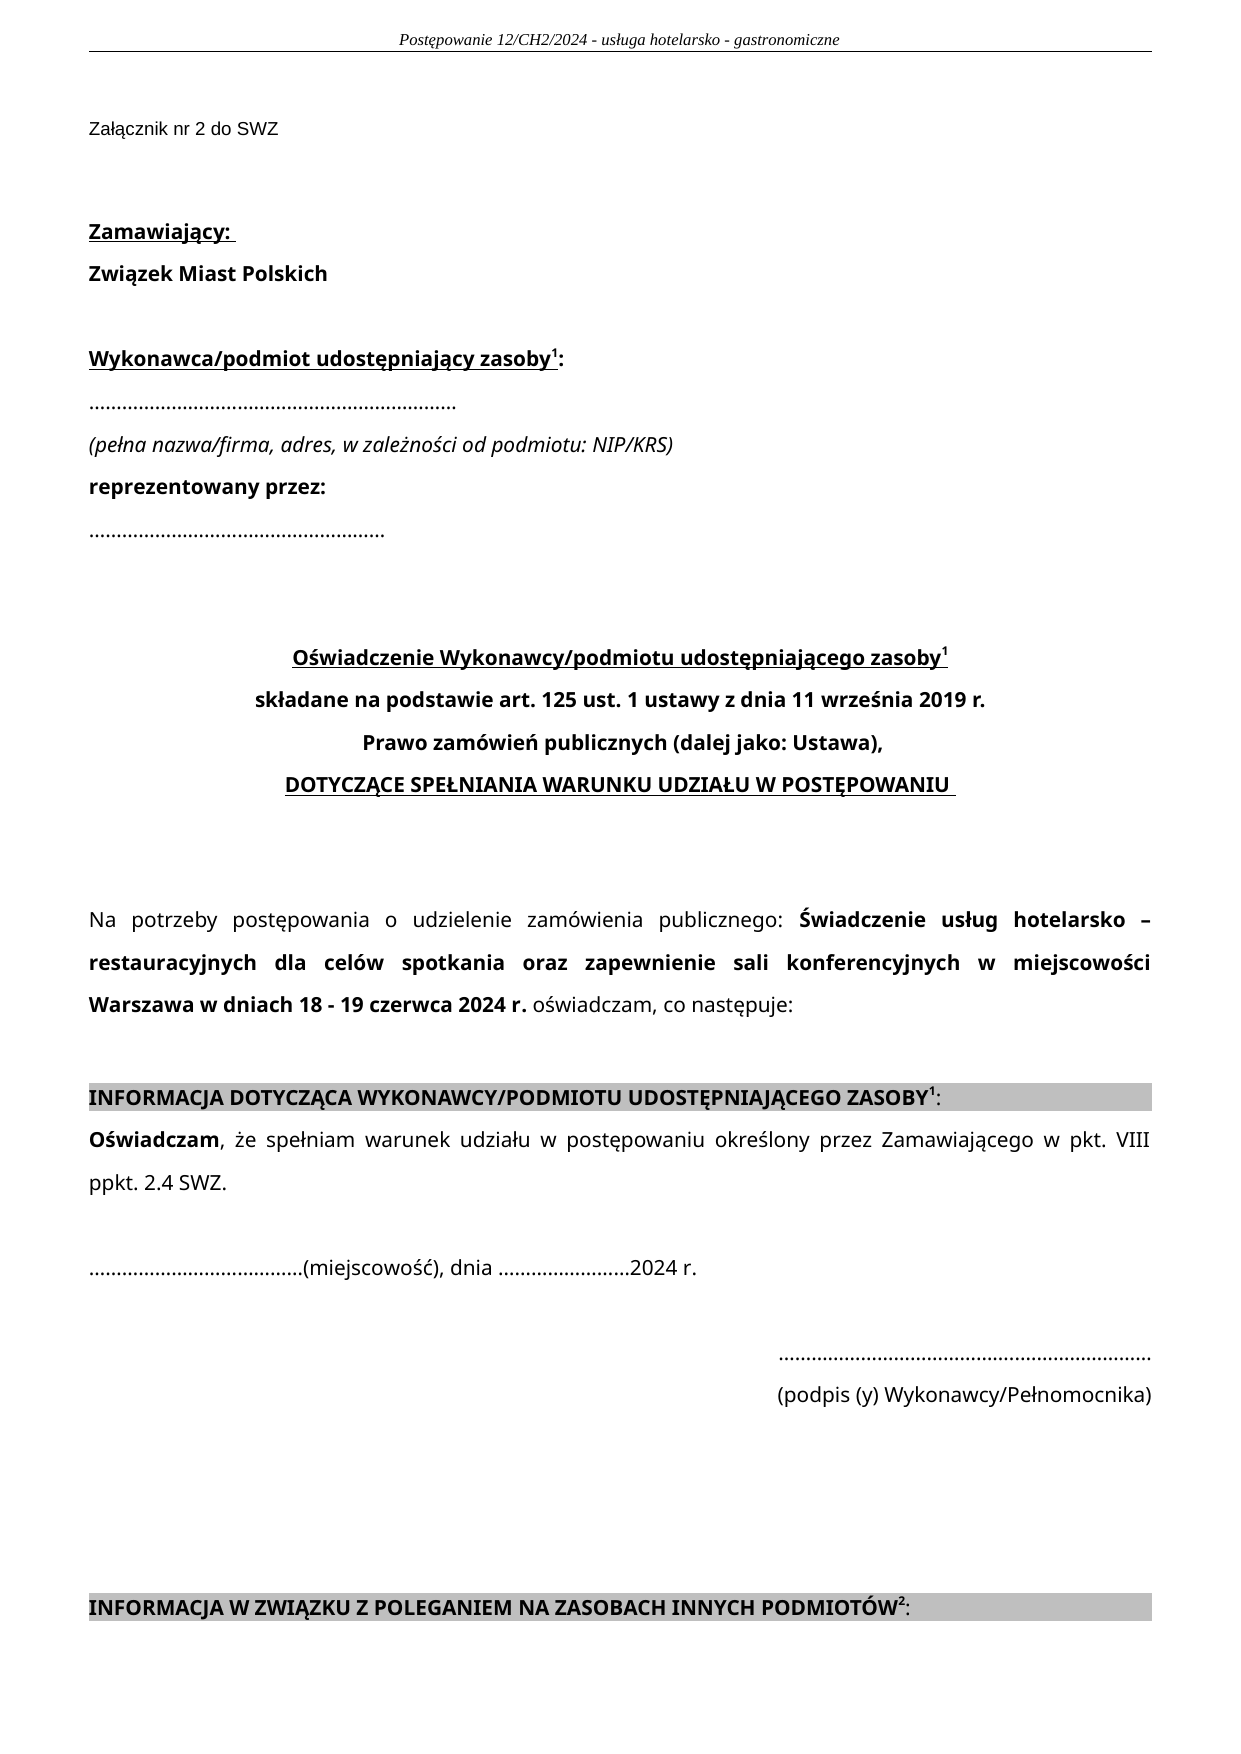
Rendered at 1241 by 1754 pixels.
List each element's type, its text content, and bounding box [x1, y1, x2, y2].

text ……………………………………………… [89, 515, 531, 543]
text Oświadczam, że spełniam warunek udziału w postępowaniu określony przez Zamawiającego w pkt. VIII ppkt. 2.4 SWZ. [89, 1125, 1152, 1196]
text INFORMACJA DOTYCZĄCA WYKONAWCY/PODMIOTU UDOSTĘPNIAJĄCEGO ZASOBY1: [89, 1083, 1152, 1111]
text ………………………………….……………………… [89, 387, 620, 416]
text Oświadczenie Wykonawcy/podmiotu udostępniającego zasoby1 [89, 643, 1152, 671]
text składane na podstawie art. 125 ust. 1 ustawy z dnia 11 września 2019 r. [89, 685, 1152, 714]
text Prawo zamówień publicznych (dalej jako: Ustawa), [89, 728, 1152, 756]
text ……………………………………..…………………… [89, 1338, 1152, 1366]
text INFORMACJA W ZWIĄZKU Z POLEGANIEM NA ZASOBACH INNYCH PODMIOTÓW2: [89, 1593, 1152, 1621]
text Wykonawca/podmiot udostępniający zasoby1: [89, 344, 1152, 373]
text reprezentowany przez: [89, 472, 1152, 501]
text (podpis (y) Wykonawcy/Pełnomocnika) [89, 1380, 1152, 1409]
text Związek Miast Polskich [89, 259, 1152, 288]
text (pełna nazwa/firma, adres, w zależności od podmiotu: NIP/KRS) [89, 430, 1152, 458]
text DOTYCZĄCE SPEŁNIANIA WARUNKU UDZIAŁU W POSTĘPOWANIU [89, 771, 1152, 841]
text Zamawiający: [89, 217, 1152, 245]
text Na potrzeby postępowania o udzielenie zamówienia publicznego: Świadczenie usług hotelarsko – restauracyjnych dla celów spotkania oraz zapewnienie sali konferencyjnych w miejscowości Warszawa w dniach 18 - 19 czerwca 2024 r. oświadczam, co następuje: [89, 905, 1152, 1019]
text …………………………………(miejscowość), dnia ……………………2024 r. [89, 1253, 1152, 1282]
text Załącznik nr 2 do SWZ [89, 118, 1152, 140]
